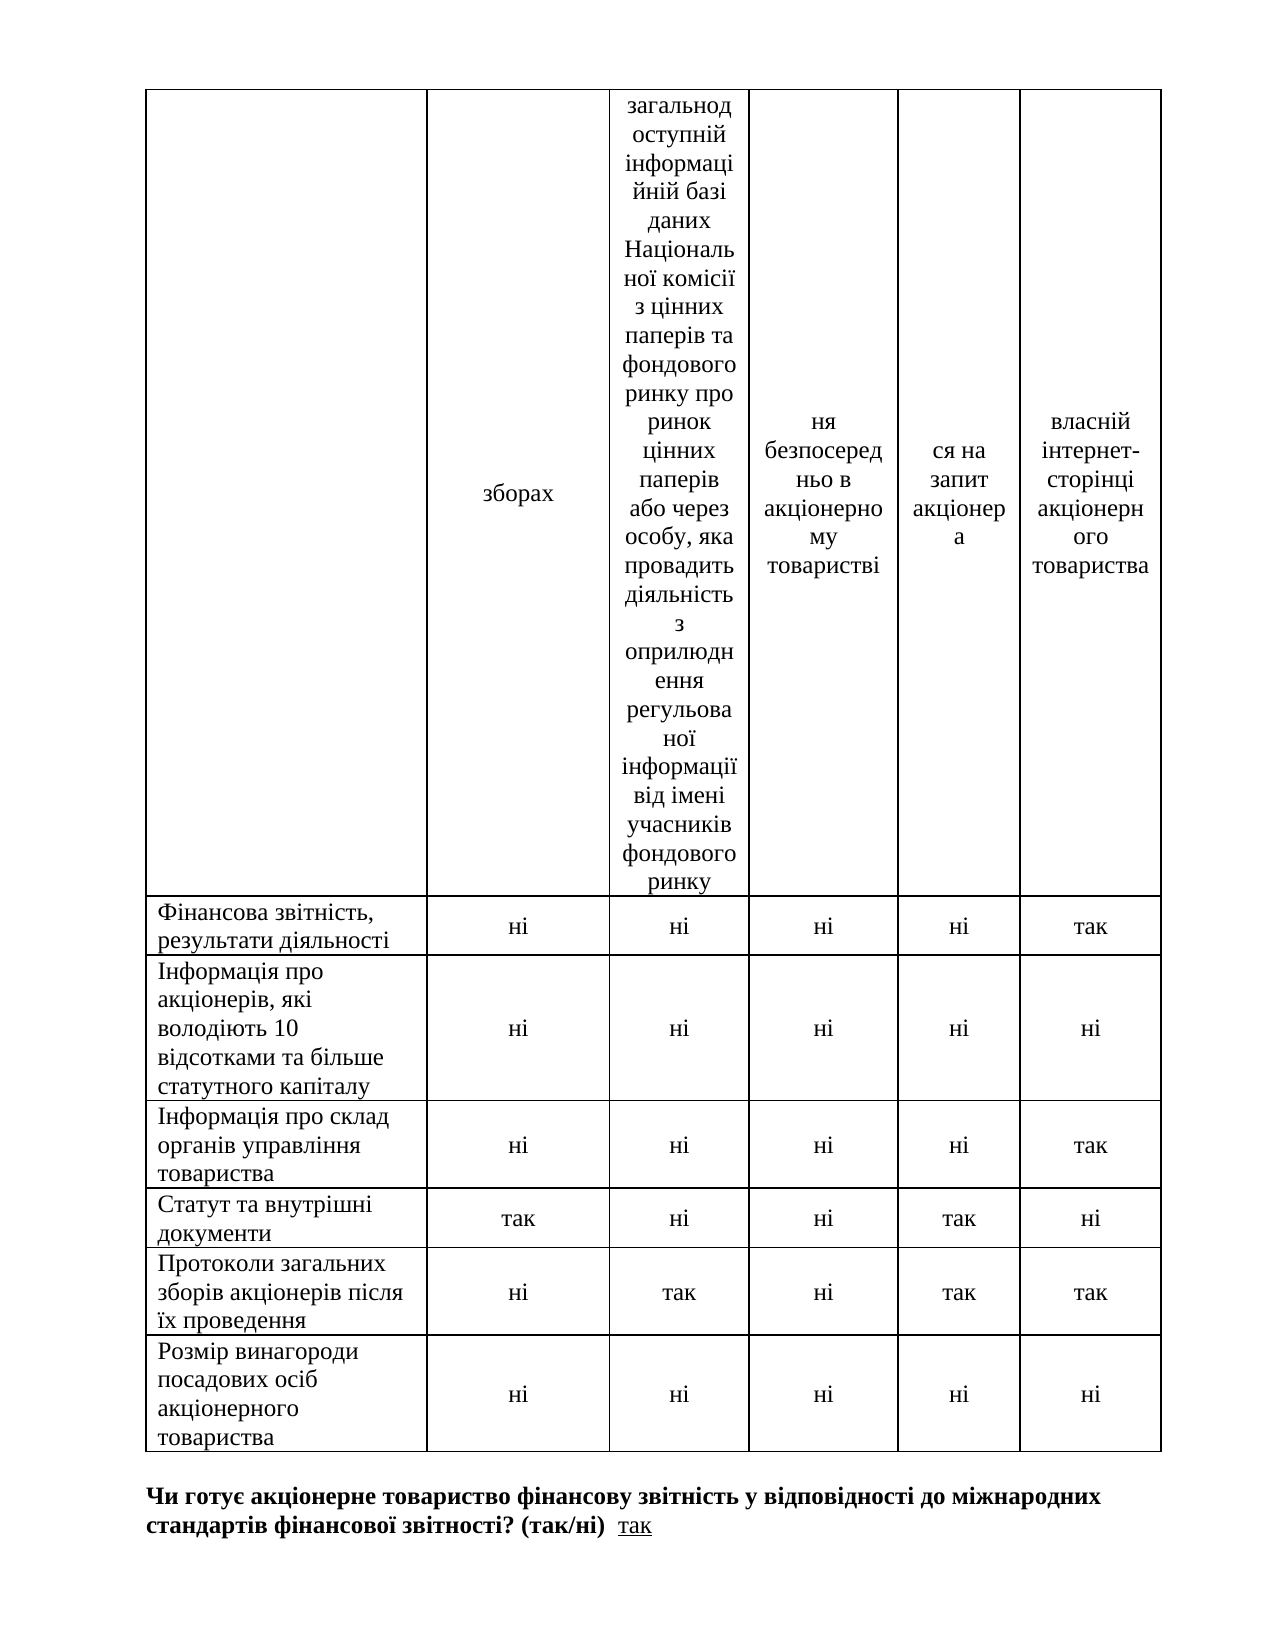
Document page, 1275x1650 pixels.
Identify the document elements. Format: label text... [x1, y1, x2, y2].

table_cell Розмір винагороди посадових осіб акціонерного товариства [147, 1336, 426, 1451]
table_cell Протоколи загальних зборів акціонерів після їх проведення [147, 1248, 426, 1334]
table_cell Інформація про склад органів управління товариства [147, 1101, 426, 1187]
table_cell так [610, 1248, 748, 1334]
table_cell ні [1021, 956, 1160, 1099]
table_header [147, 90, 426, 895]
table_cell ні [750, 956, 897, 1099]
table_cell ні [899, 1101, 1019, 1187]
text Чи готує акціонерне товариство фінансову звітність у відповідності до міжнародних стандартів фінансової звітності? (так/ні) так [146, 1481, 1186, 1538]
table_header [610, 90, 748, 895]
table_cell ні [899, 956, 1019, 1099]
table_cell ні [428, 956, 609, 1099]
table_cell Фінансова звітність, результати діяльності [147, 897, 426, 954]
table_cell ні [1021, 1336, 1160, 1451]
table_cell ні [899, 897, 1019, 954]
table_cell ні [750, 1248, 897, 1334]
table_cell ні [610, 897, 748, 954]
table_cell ні [610, 956, 748, 1099]
table_cell Інформація про акціонерів, які володіють 10 відсотками та більше статутного капіталу [147, 956, 426, 1099]
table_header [1021, 90, 1160, 895]
table_cell Статут та внутрішні документи [147, 1189, 426, 1246]
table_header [750, 90, 897, 895]
table_cell ні [610, 1101, 748, 1187]
table_cell ні [428, 1248, 609, 1334]
table_cell ні [750, 1101, 897, 1187]
table_cell ні [610, 1336, 748, 1451]
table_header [428, 90, 609, 895]
table_cell ні [750, 1336, 897, 1451]
table_cell ні [428, 1101, 609, 1187]
table_cell ні [750, 897, 897, 954]
table_cell так [1021, 1248, 1160, 1334]
table_cell ні [610, 1189, 748, 1246]
table_cell так [1021, 897, 1160, 954]
table_cell ні [899, 1336, 1019, 1451]
table_cell ні [750, 1189, 897, 1246]
table_cell ні [428, 1336, 609, 1451]
table_cell так [1021, 1101, 1160, 1187]
table_cell так [899, 1248, 1019, 1334]
table_cell так [428, 1189, 609, 1246]
table_cell ні [428, 897, 609, 954]
table_cell так [899, 1189, 1019, 1246]
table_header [899, 90, 1019, 895]
table_cell ні [1021, 1189, 1160, 1246]
